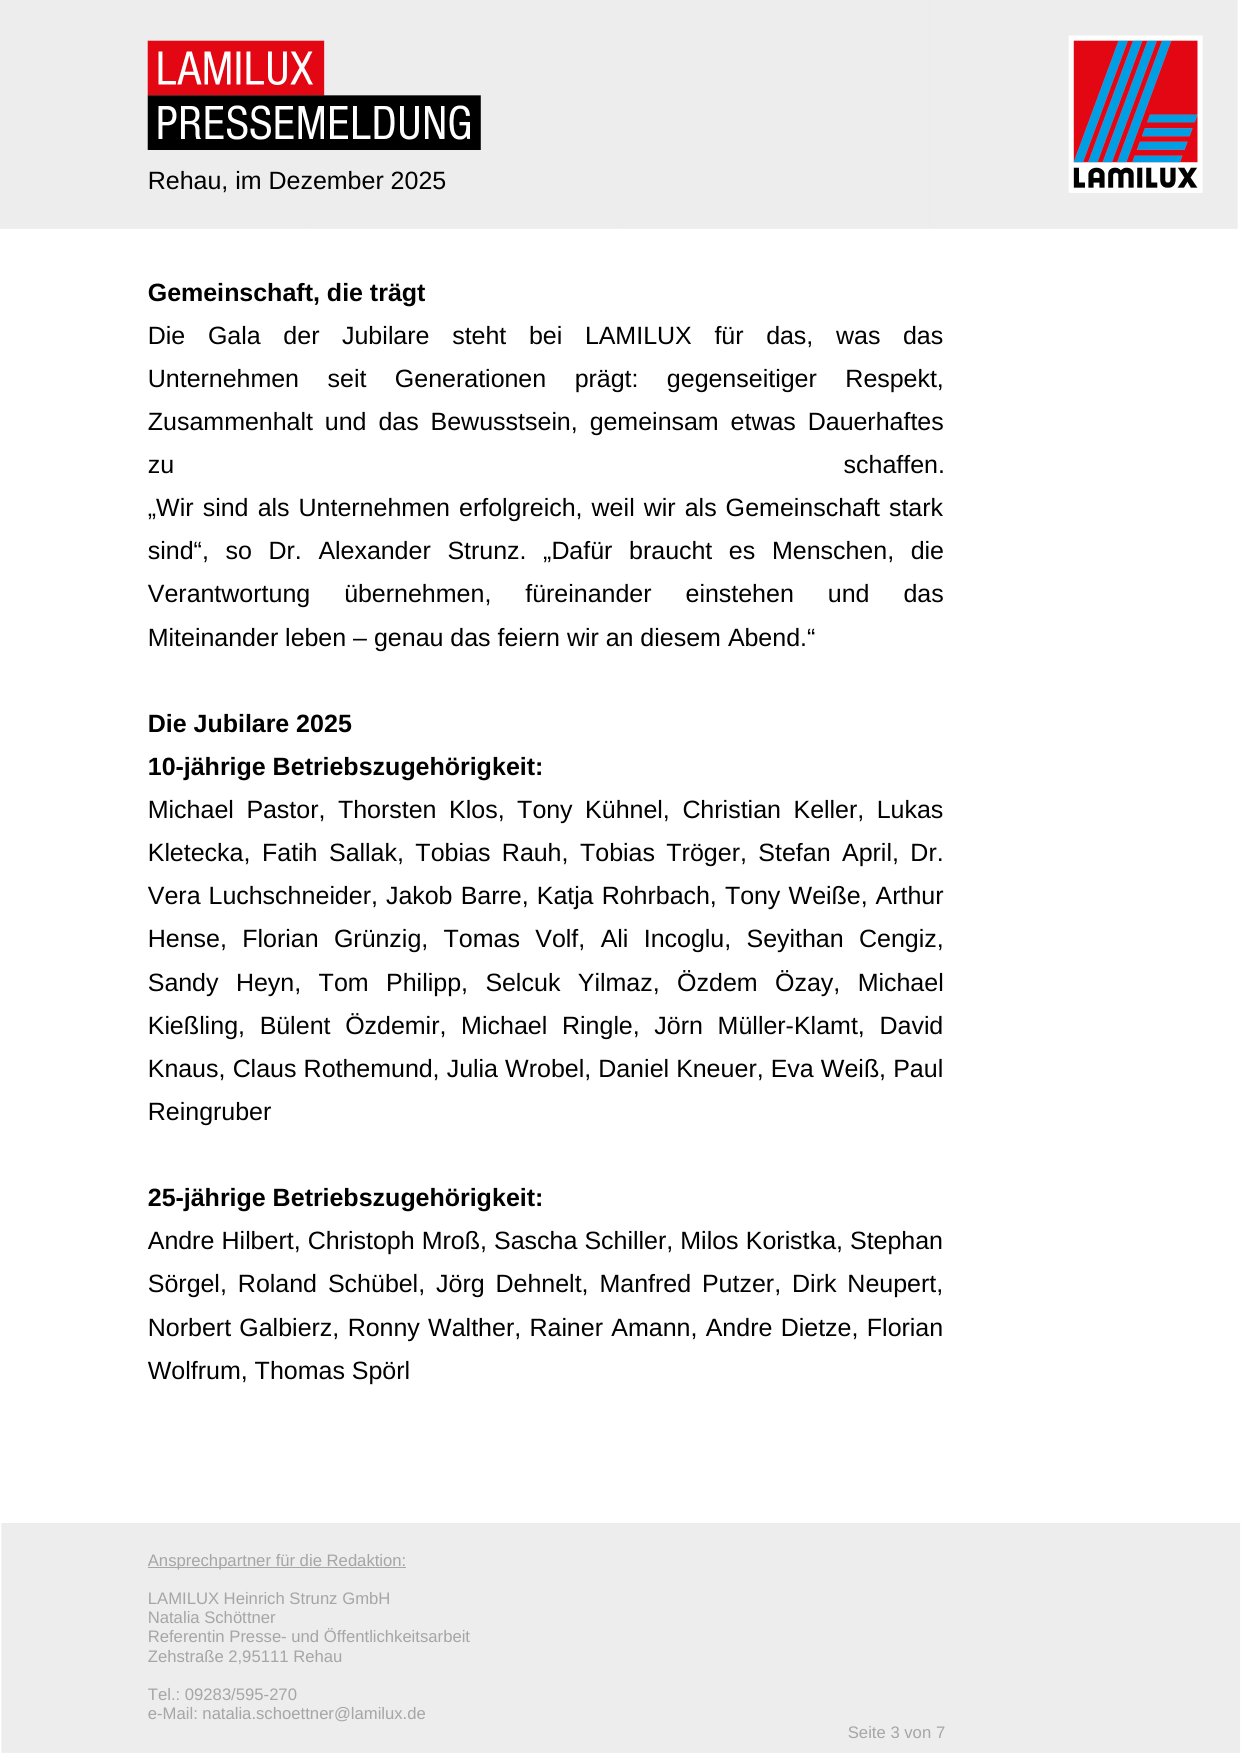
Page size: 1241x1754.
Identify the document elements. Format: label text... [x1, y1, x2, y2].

text Die Gala der Jubilare steht bei LAMILUX für das, was das Unternehmen seit Generationen prägt: gegenseitiger Respekt, Zusammenhalt und das Bewusstsein, gemeinsam etwas Dauerhaftes zu schaffen. „Wir sind als Unternehmen erfolgreich, weil wir als Gemeinschaft stark sind“, so Dr. Alexander Strunz. „Dafür braucht es Menschen, die Verantwortung übernehmen, füreinander einstehen und das Miteinander leben – genau das feiern wir an diesem Abend.“ [148, 321, 945, 651]
text 25-jährige Betriebszugehörigkeit: [148, 1183, 945, 1212]
picture [0, 0, 1238, 229]
text Michael Pastor, Thorsten Klos, Tony Kühnel, Christian Keller, Lukas Kletecka, Fatih Sallak, Tobias Rauh, Tobias Tröger, Stefan April, Dr. Vera Luchschneider, Jakob Barre, Katja Rohrbach, Tony Weiße, Arthur Hense, Florian Grünzig, Tomas Volf, Ali Incoglu, Seyithan Cengiz, Sandy Heyn, Tom Philipp, Selcuk Yilmaz, Özdem Özay, Michael Kießling, Bülent Özdemir, Michael Ringle, Jörn Müller-Klamt, David Knaus, Claus Rothemund, Julia Wrobel, Daniel Kneuer, Eva Weiß, Paul Reingruber [148, 795, 945, 1126]
text 10-jährige Betriebszugehörigkeit: [148, 752, 945, 781]
text Die Jubilare 2025 [148, 709, 945, 738]
text Andre Hilbert, Christoph Mroß, Sascha Schiller, Milos Koristka, Stephan Sörgel, Roland Schübel, Jörg Dehnelt, Manfred Putzer, Dirk Neupert, Norbert Galbierz, Ronny Walther, Rainer Amann, Andre Dietze, Florian Wolfrum, Thomas Spörl [148, 1226, 945, 1384]
text Gemeinschaft, die trägt [148, 278, 945, 306]
picture [1, 1523, 1241, 1753]
